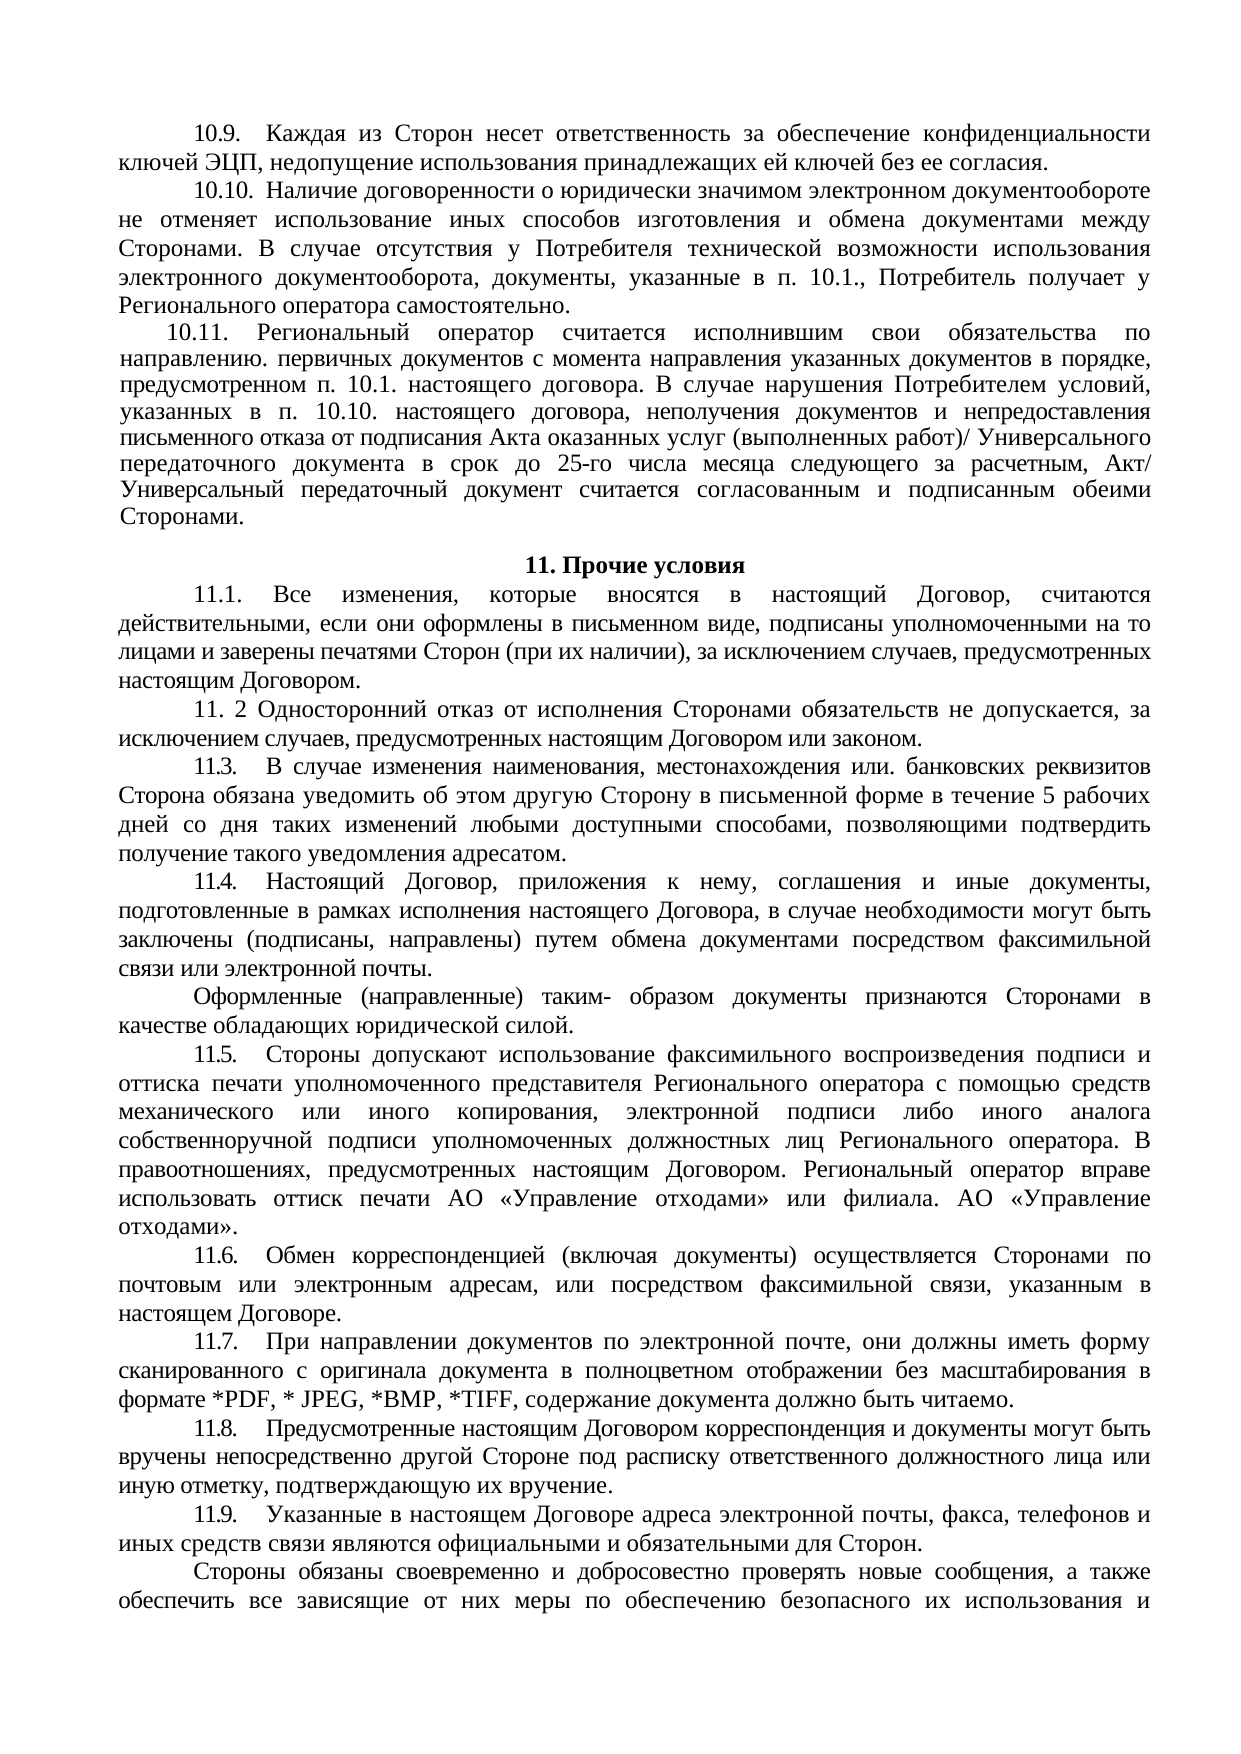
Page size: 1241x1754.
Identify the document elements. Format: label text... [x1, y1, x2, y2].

text 11. Прочие условия [118, 550, 1152, 579]
text 10.9. Каждая из Сторон несет ответственность за обеспечение конфиденциальности ключей ЭЦП, недопущение использования принадлежащих ей ключей без ее согласия. [118, 118, 1152, 176]
list Предусмотренные настоящим Договором корреспонденция и документы могут быть вручены непосредственно другой Стороне под расписку ответственного должностного лица или иную отметку, подтверждающую их вручение. [118, 1413, 1152, 1499]
list В случае изменения наименования, местонахождения или. банковских реквизитов Сторона обязана уведомить об этом другую Сторону в письменной форме в течение 5 рабочих дней со дня таких изменений любыми доступными способами, позволяющими подтвердить получение такого уведомления адресатом. [118, 751, 1152, 866]
list Настоящий Договор, приложения к нему, соглашения и иные документы, подготовленные в рамках исполнения настоящего Договора, в случае необходимости могут быть заключены (подписаны, направлены) путем обмена документами посредством факсимильной связи или электронной почты. [118, 866, 1152, 981]
text 11.5. Стороны допускают использование факсимильного воспроизведения подписи и оттиска печати уполномоченного представителя Регионального оператора с помощью средств механического или иного копирования, электронной подписи либо иного аналога собственноручной подписи уполномоченных должностных лиц Регионального оператора. В правоотношениях, предусмотренных настоящим Договором. Региональный оператор вправе использовать оттиск печати АО «Управление отходами» или филиала. АО «Управление отходами». [118, 1039, 1152, 1240]
text 11. 2 Односторонний отказ от исполнения Сторонами обязательств не допускается, за исключением случаев, предусмотренных настоящим Договором или законом. [118, 694, 1152, 751]
text 11.7. При направлении документов по электронной почте, они должны иметь форму сканированного с оригинала документа в полноцветном отображении без масштабирования в формате *PDF, * JPEG, *BMP, *TIFF, содержание документа должно быть читаемо. [118, 1326, 1152, 1413]
text 10.11. Региональный оператор считается исполнившим свои обязательства по направлению. первичных документов с момента направления указанных документов в порядке, предусмотренном п. 10.1. настоящего договора. В случае нарушения Потребителем условий, указанных в п. 10.10. настоящего договора, неполучения документов и непредоставления письменного отказа от подписания Акта оказанных услуг (выполненных работ)/ Универсального передаточного документа в срок до 25-го числа месяца следующего за расчетным, Акт/ Универсальный передаточный документ считается согласованным и подписанным обеими Сторонами. [119, 319, 1152, 529]
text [118, 1556, 1152, 1614]
list Указанные в настоящем Договоре адреса электронной почты, факса, телефонов и иных средств связи являются официальными и обязательными для Сторон. [118, 1499, 1152, 1556]
text 11.1. Все изменения, которые вносятся в настоящий Договор, считаются действительными, если они оформлены в письменном виде, подписаны уполномоченными на то лицами и заверены печатями Сторон (при их наличии), за исключением случаев, предусмотренных настоящим Договором. [118, 579, 1152, 694]
text 11.6. Обмен корреспонденцией (включая документы) осуществляется Сторонами по почтовым или электронным адресам, или посредством факсимильной связи, указанным в настоящем Договоре. [118, 1240, 1152, 1326]
text Оформленные (направленные) таким- образом документы признаются Сторонами в качестве обладающих юридической силой. [118, 981, 1152, 1039]
text 10.10. Наличие договоренности о юридически значимом электронном документообороте не отменяет использование иных способов изготовления и обмена документами между Сторонами. В случае отсутствия у Потребителя технической возможности использования электронного документооборота, документы, указанные в п. 10.1., Потребитель получает у Регионального оператора самостоятельно. [118, 176, 1152, 319]
